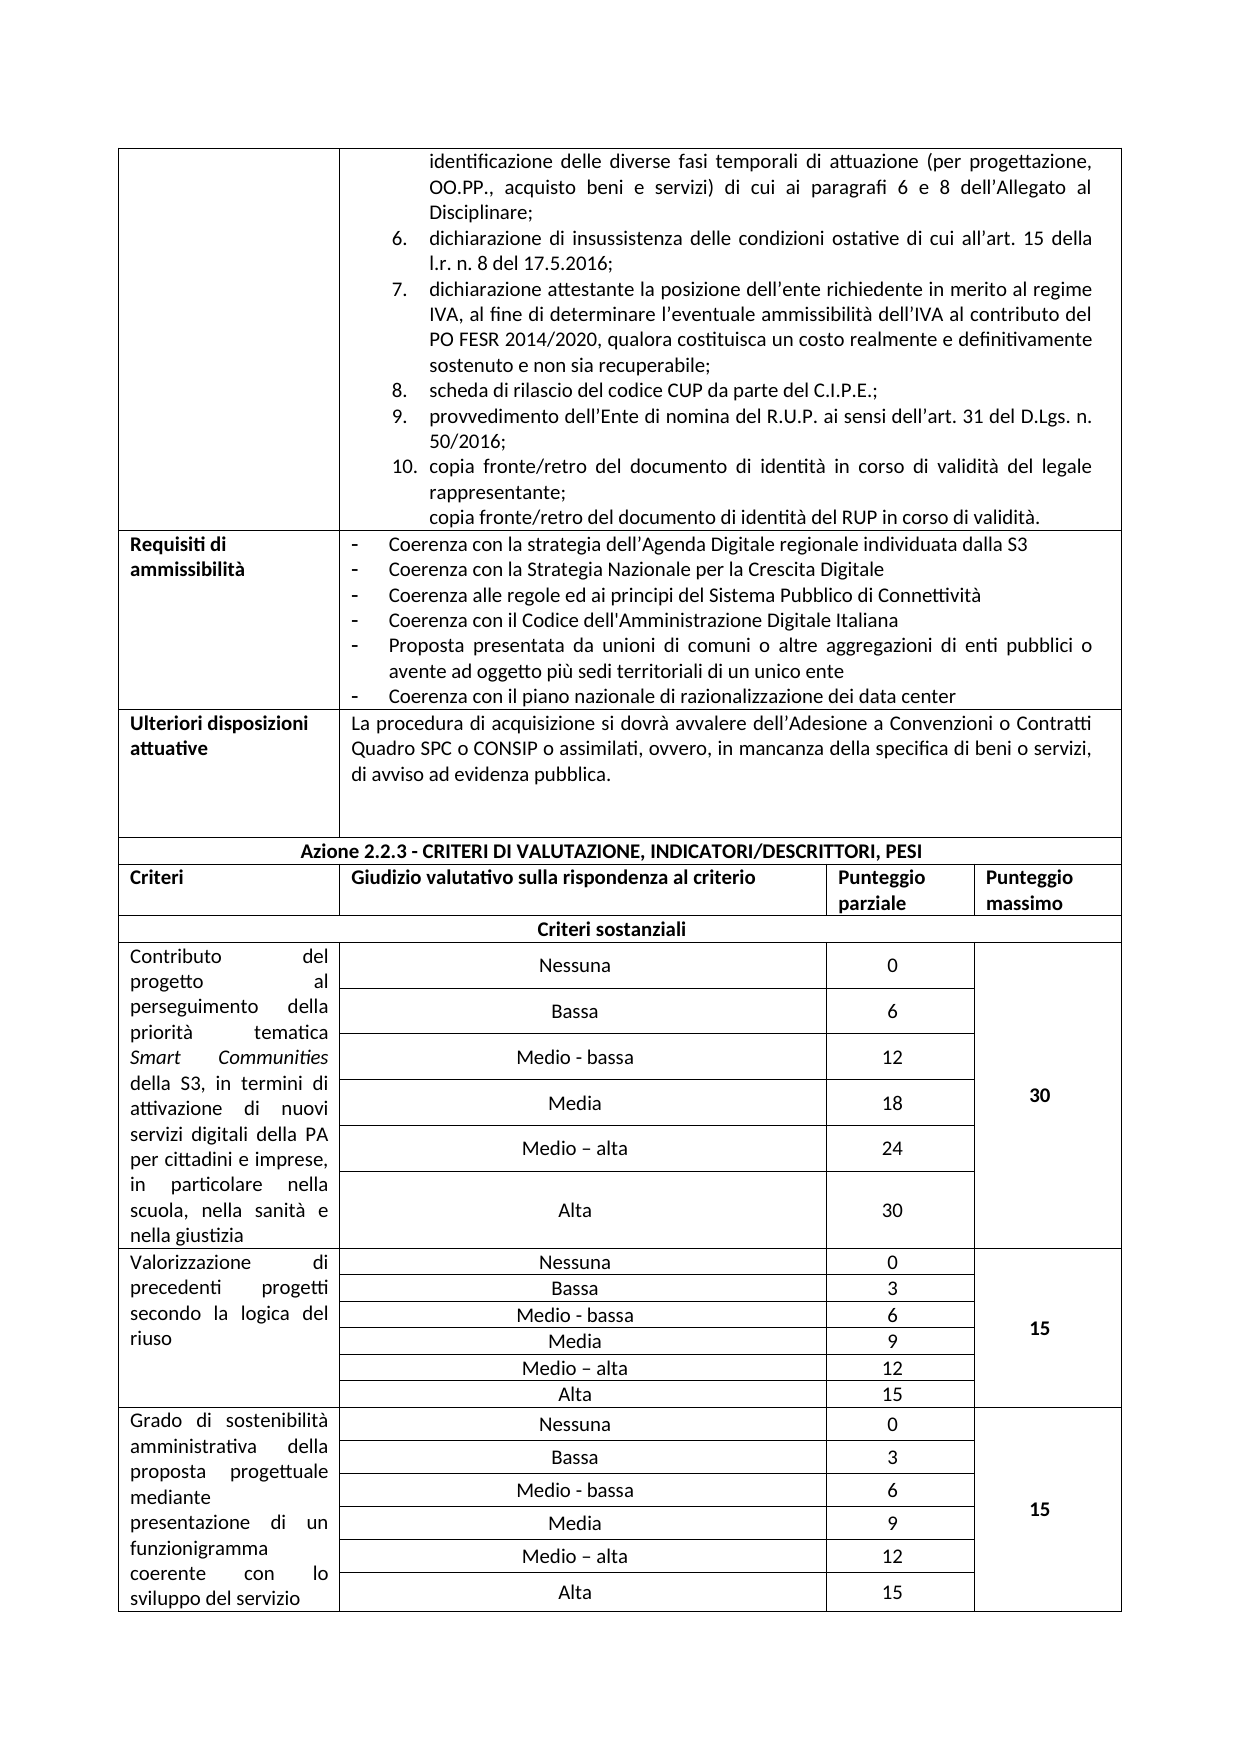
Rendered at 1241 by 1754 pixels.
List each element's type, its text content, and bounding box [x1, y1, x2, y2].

table_cell Alta [340, 1172, 826, 1248]
table_cell 15 [975, 1408, 1121, 1611]
table_cell Nessuna [340, 943, 826, 987]
table_cell 18 [827, 1080, 974, 1125]
table_cell Media [340, 1080, 826, 1125]
table_cell Coerenza con la strategia dell’Agenda Digitale regionale individuata dalla S3 Coerenza con la Strategia Nazionale per la Crescita Digitale Coerenza alle regole ed ai principi del Sistema Pubblico di Connettività Coerenza con il Codice dell'Amministrazione Digitale Italiana Proposta presentata da unioni di comuni o altre aggregazioni di enti pubblici o avente ad oggetto più sedi territoriali di un unico ente Coerenza con il piano nazionale di razionalizzazione dei data center [340, 531, 1121, 709]
table_cell Medio – alta [340, 1126, 826, 1171]
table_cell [119, 149, 339, 530]
table_cell Alta [340, 1381, 826, 1407]
table_cell Contributo del progetto al perseguimento della priorità tematica Smart Communities della S3, in termini di attivazione di nuovi servizi digitali della PA per cittadini e imprese, in particolare nella scuola, nella sanità e nella giustizia [119, 943, 339, 1248]
table_cell Nessuna [340, 1408, 826, 1439]
table_cell 6 [827, 1474, 974, 1506]
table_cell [340, 149, 1121, 530]
table_cell Bassa [340, 1275, 826, 1301]
table_cell Giudizio valutativo sulla rispondenza al criterio [340, 865, 826, 915]
table_cell 0 [827, 943, 974, 987]
table_cell Criteri sostanziali [119, 916, 1121, 942]
table_cell Punteggio massimo [975, 865, 1121, 915]
table_cell Media [340, 1507, 826, 1539]
table_cell La procedura di acquisizione si dovrà avvalere dell’Adesione a Convenzioni o Contratti Quadro SPC o CONSIP o assimilati, ovvero, in mancanza della specifica di beni o servizi, di avviso ad evidenza pubblica. [340, 710, 1121, 837]
table_cell Medio - bassa [340, 1474, 826, 1506]
table_cell Nessuna [340, 1249, 826, 1274]
table_cell 9 [827, 1507, 974, 1539]
table_cell 0 [827, 1408, 974, 1439]
table_cell Media [340, 1328, 826, 1354]
table_cell 6 [827, 1302, 974, 1327]
table_cell 15 [827, 1573, 974, 1611]
table_cell 6 [827, 989, 974, 1033]
table_cell Ulteriori disposizioni attuative [119, 710, 339, 837]
table_cell Criteri [119, 865, 339, 915]
table_cell Medio – alta [340, 1540, 826, 1572]
table_cell Alta [340, 1573, 826, 1611]
table_cell Medio - bassa [340, 1034, 826, 1079]
table_cell Grado di sostenibilità amministrativa della proposta progettuale mediante presentazione di un funzionigramma coerente con lo sviluppo del servizio [119, 1408, 339, 1611]
table_cell 0 [827, 1249, 974, 1274]
table_cell 15 [975, 1249, 1121, 1407]
table_cell 12 [827, 1034, 974, 1079]
table_cell Requisiti di ammissibilità [119, 531, 339, 709]
table_cell Bassa [340, 989, 826, 1033]
table_cell 9 [827, 1328, 974, 1354]
table_cell 30 [827, 1172, 974, 1248]
table_cell 30 [975, 943, 1121, 1248]
table_cell Punteggio parziale [827, 865, 974, 915]
table_cell Azione 2.2.3 - CRITERI DI VALUTAZIONE, INDICATORI/DESCRITTORI, PESI [119, 838, 1121, 863]
table_cell Medio - bassa [340, 1302, 826, 1327]
table_cell Bassa [340, 1441, 826, 1473]
table_cell Valorizzazione di precedenti progetti secondo la logica del riuso [119, 1249, 339, 1407]
table_cell 12 [827, 1355, 974, 1380]
table_cell Medio – alta [340, 1355, 826, 1380]
table_cell 3 [827, 1441, 974, 1473]
table_cell 24 [827, 1126, 974, 1171]
table_cell 12 [827, 1540, 974, 1572]
table_cell 3 [827, 1275, 974, 1301]
table_cell 15 [827, 1381, 974, 1407]
